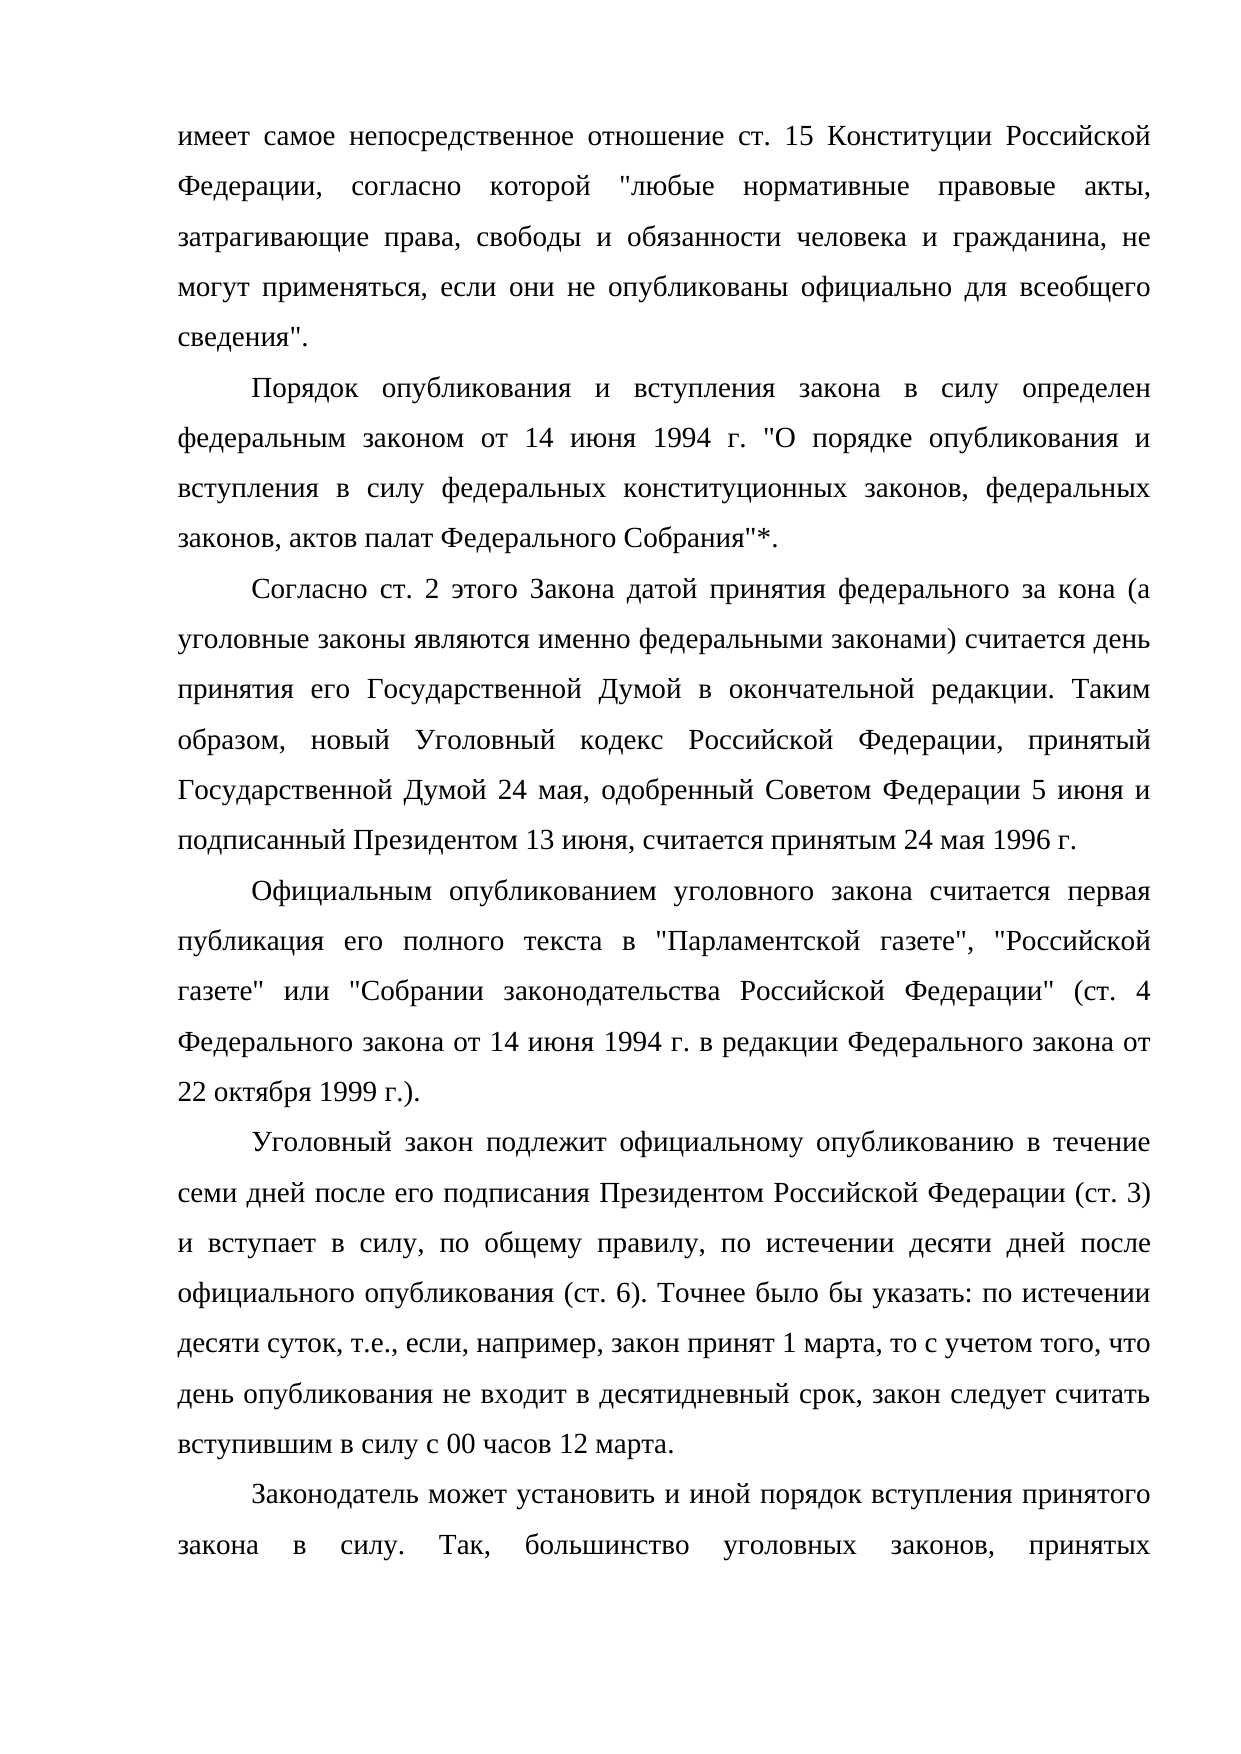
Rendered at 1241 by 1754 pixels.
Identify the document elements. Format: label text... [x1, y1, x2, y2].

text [177, 1477, 1152, 1560]
text Порядок опубликования и вступления закона в силу определен федеральным законом от 14 июня 1994 г. "О порядке опубликования и вступления в силу федеральных конституционных законов, федеральных законов, актов палат Федерального Собрания"*. [177, 370, 1152, 554]
text Официальным опубликованием уголовного закона считается первая публикация его полного текста в "Парламентской газете", "Российской газете" или "Собрании законодательства Российской Федерации" (ст. 4 Федерального закона от 14 июня 1994 г. в редакции Федерального закона от 22 октября 1999 г.). [177, 873, 1152, 1108]
text Согласно ст. 2 этого Закона датой принятия федерального за кона (а уголовные законы являются именно федеральными законами) считается день принятия его Государственной Думой в окончательной редакции. Таким образом, новый Уголовный кодекс Российской Федерации, принятый Государственной Думой 24 мая, одобренный Советом Федерации 5 июня и подписанный Президентом 13 июня, считается принятым 24 мая 1996 г. [177, 571, 1152, 856]
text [177, 118, 1152, 353]
text Уголовный закон подлежит официальному опубликованию в течение семи дней после его подписания Президентом Российской Федерации (ст. 3) и вступает в силу, по общему правилу, по истечении десяти дней после официального опубликования (ст. 6). Точнее было бы указать: по истечении десяти суток, т.е., если, например, закон принят 1 марта, то с учетом того, что день опубликования не входит в десятидневный срок, закон следует считать вступившим в силу с 00 часов 12 марта. [177, 1124, 1152, 1460]
